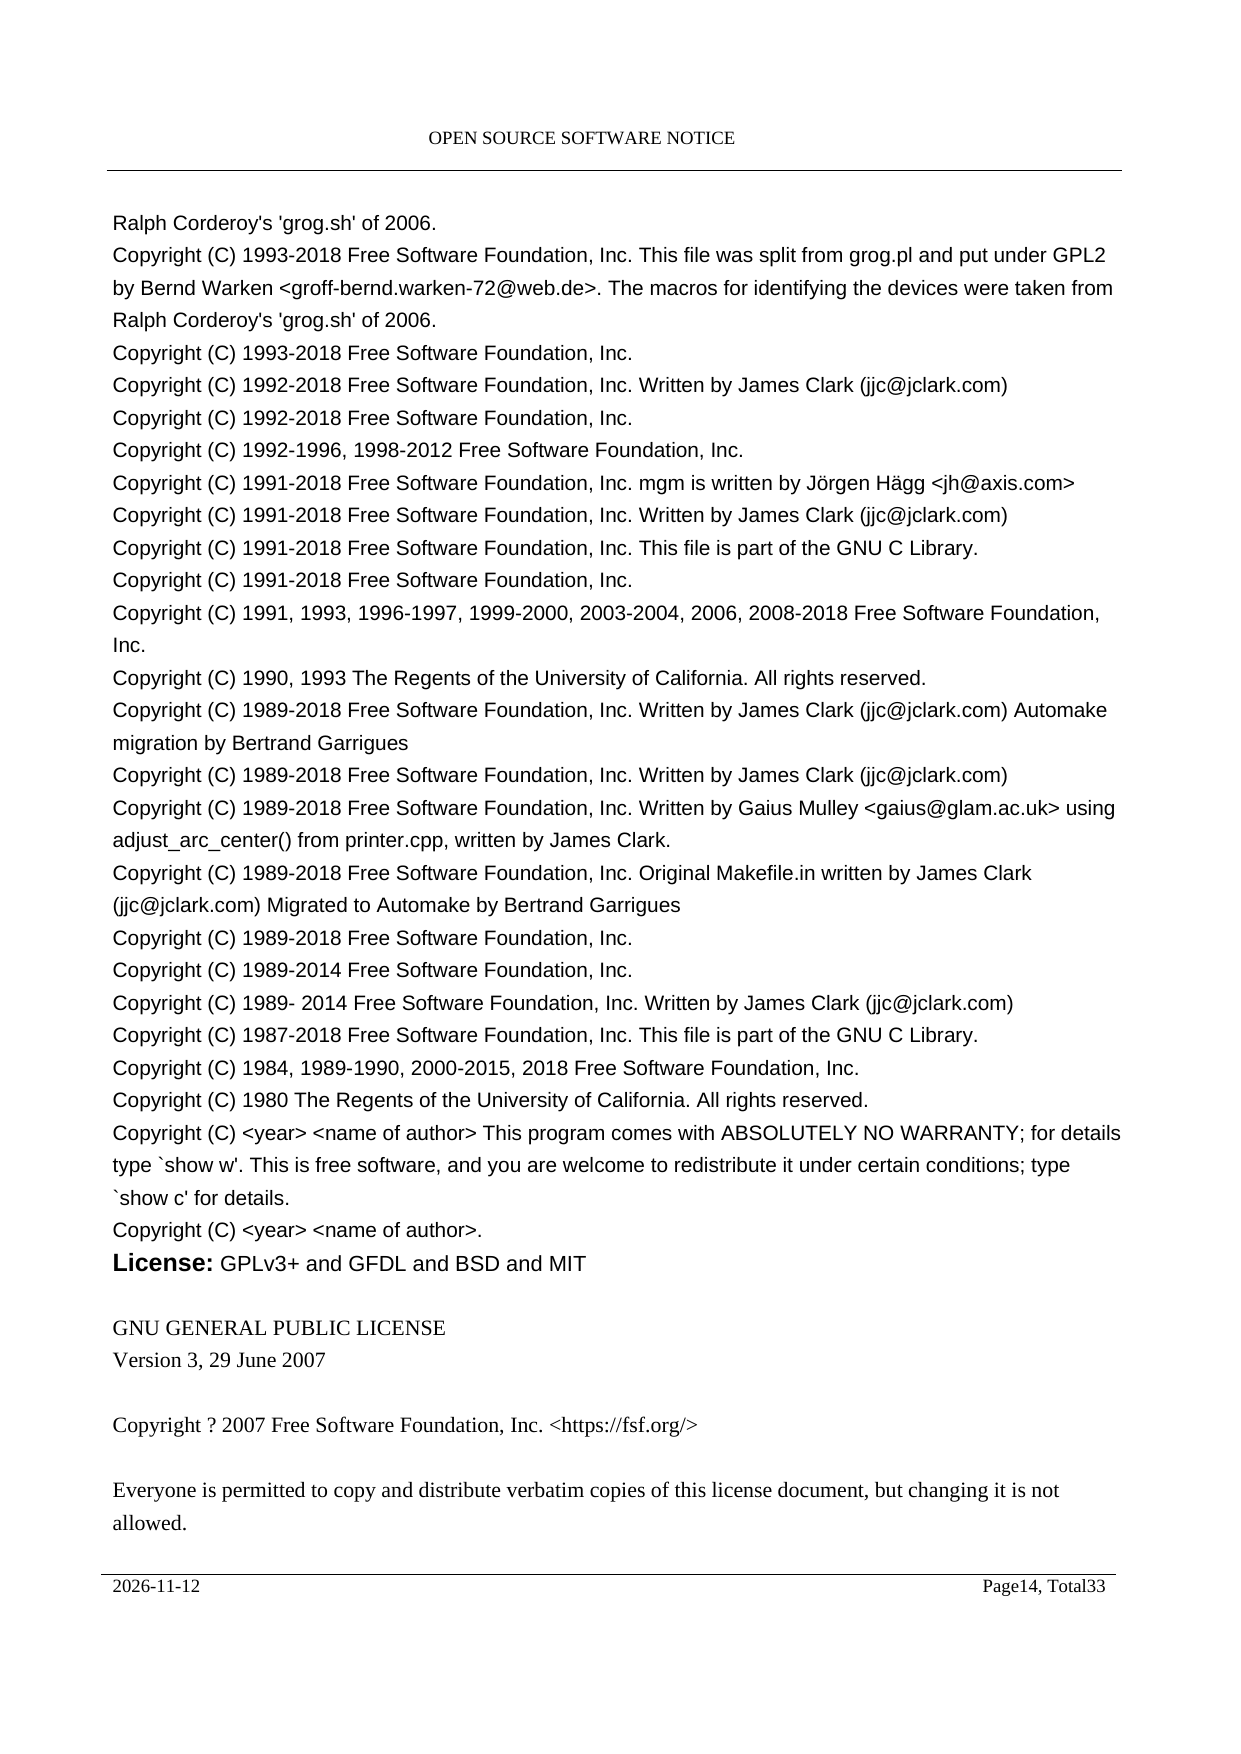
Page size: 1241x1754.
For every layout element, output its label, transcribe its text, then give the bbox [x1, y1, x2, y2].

text Copyright (C) 1989-2018 Free Software Foundation, Inc. Written by Gaius Mulley <gaius@glam.ac.uk> using adjust_arc_center() from printer.cpp, written by James Clark. [112, 791, 1128, 856]
text Copyright (C) 1992-2018 Free Software Foundation, Inc. Written by James Clark (jjc@jclark.com) [112, 369, 1128, 401]
text Copyright (C) 1989-2018 Free Software Foundation, Inc. Written by James Clark (jjc@jclark.com) Automake migration by Bertrand Garrigues [112, 694, 1128, 759]
text Copyright (C) 1989-2014 Free Software Foundation, Inc. [112, 954, 1128, 986]
text Copyright (C) 1993-2018 Free Software Foundation, Inc. This file was split from grog.pl and put under GPL2 by Bernd Warken <groff-bernd.warken-72@web.de>. The macros for identifying the devices were taken from Ralph Corderoy's 'grog.sh' of 2006. [112, 239, 1128, 336]
text Copyright (C) 1989-2018 Free Software Foundation, Inc. Written by James Clark (jjc@jclark.com) [112, 759, 1128, 791]
text Copyright (C) 1991, 1993, 1996-1997, 1999-2000, 2003-2004, 2006, 2008-2018 Free Software Foundation, Inc. [112, 596, 1128, 661]
text Copyright (C) 1980 The Regents of the University of California. All rights reserved. [112, 1084, 1128, 1116]
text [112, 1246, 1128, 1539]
text Copyright (C) 1989- 2014 Free Software Foundation, Inc. Written by James Clark (jjc@jclark.com) [112, 986, 1128, 1019]
text Copyright (C) 1991-2018 Free Software Foundation, Inc. This file is part of the GNU C Library. [112, 531, 1128, 564]
text Copyright (C) 1992-1996, 1998-2012 Free Software Foundation, Inc. [112, 434, 1128, 466]
text Copyright (C) 1993-2018 Free Software Foundation, Inc. [112, 336, 1128, 369]
text Copyright (C) 1991-2018 Free Software Foundation, Inc. mgm is written by Jörgen Hägg <jh@axis.com> [112, 466, 1128, 499]
text Copyright (C) 1989-2018 Free Software Foundation, Inc. Original Makefile.in written by James Clark (jjc@jclark.com) Migrated to Automake by Bertrand Garrigues [112, 856, 1128, 921]
text Copyright (C) <year> <name of author> This program comes with ABSOLUTELY NO WARRANTY; for details type `show w'. This is free software, and you are welcome to redistribute it under certain conditions; type `show c' for details. [112, 1116, 1128, 1214]
text Copyright (C) 1990, 1993 The Regents of the University of California. All rights reserved. [112, 661, 1128, 694]
text Copyright (C) 1991-2018 Free Software Foundation, Inc. Written by James Clark (jjc@jclark.com) [112, 499, 1128, 531]
text Copyright (C) 1991-2018 Free Software Foundation, Inc. [112, 564, 1128, 596]
text Copyright (C) 1989-2018 Free Software Foundation, Inc. [112, 921, 1128, 954]
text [112, 206, 1128, 239]
text Copyright (C) 1987-2018 Free Software Foundation, Inc. This file is part of the GNU C Library. [112, 1019, 1128, 1051]
text Copyright (C) 1984, 1989-1990, 2000-2015, 2018 Free Software Foundation, Inc. [112, 1051, 1128, 1084]
text Copyright (C) <year> <name of author>. [112, 1214, 1128, 1246]
text Copyright (C) 1992-2018 Free Software Foundation, Inc. [112, 401, 1128, 434]
